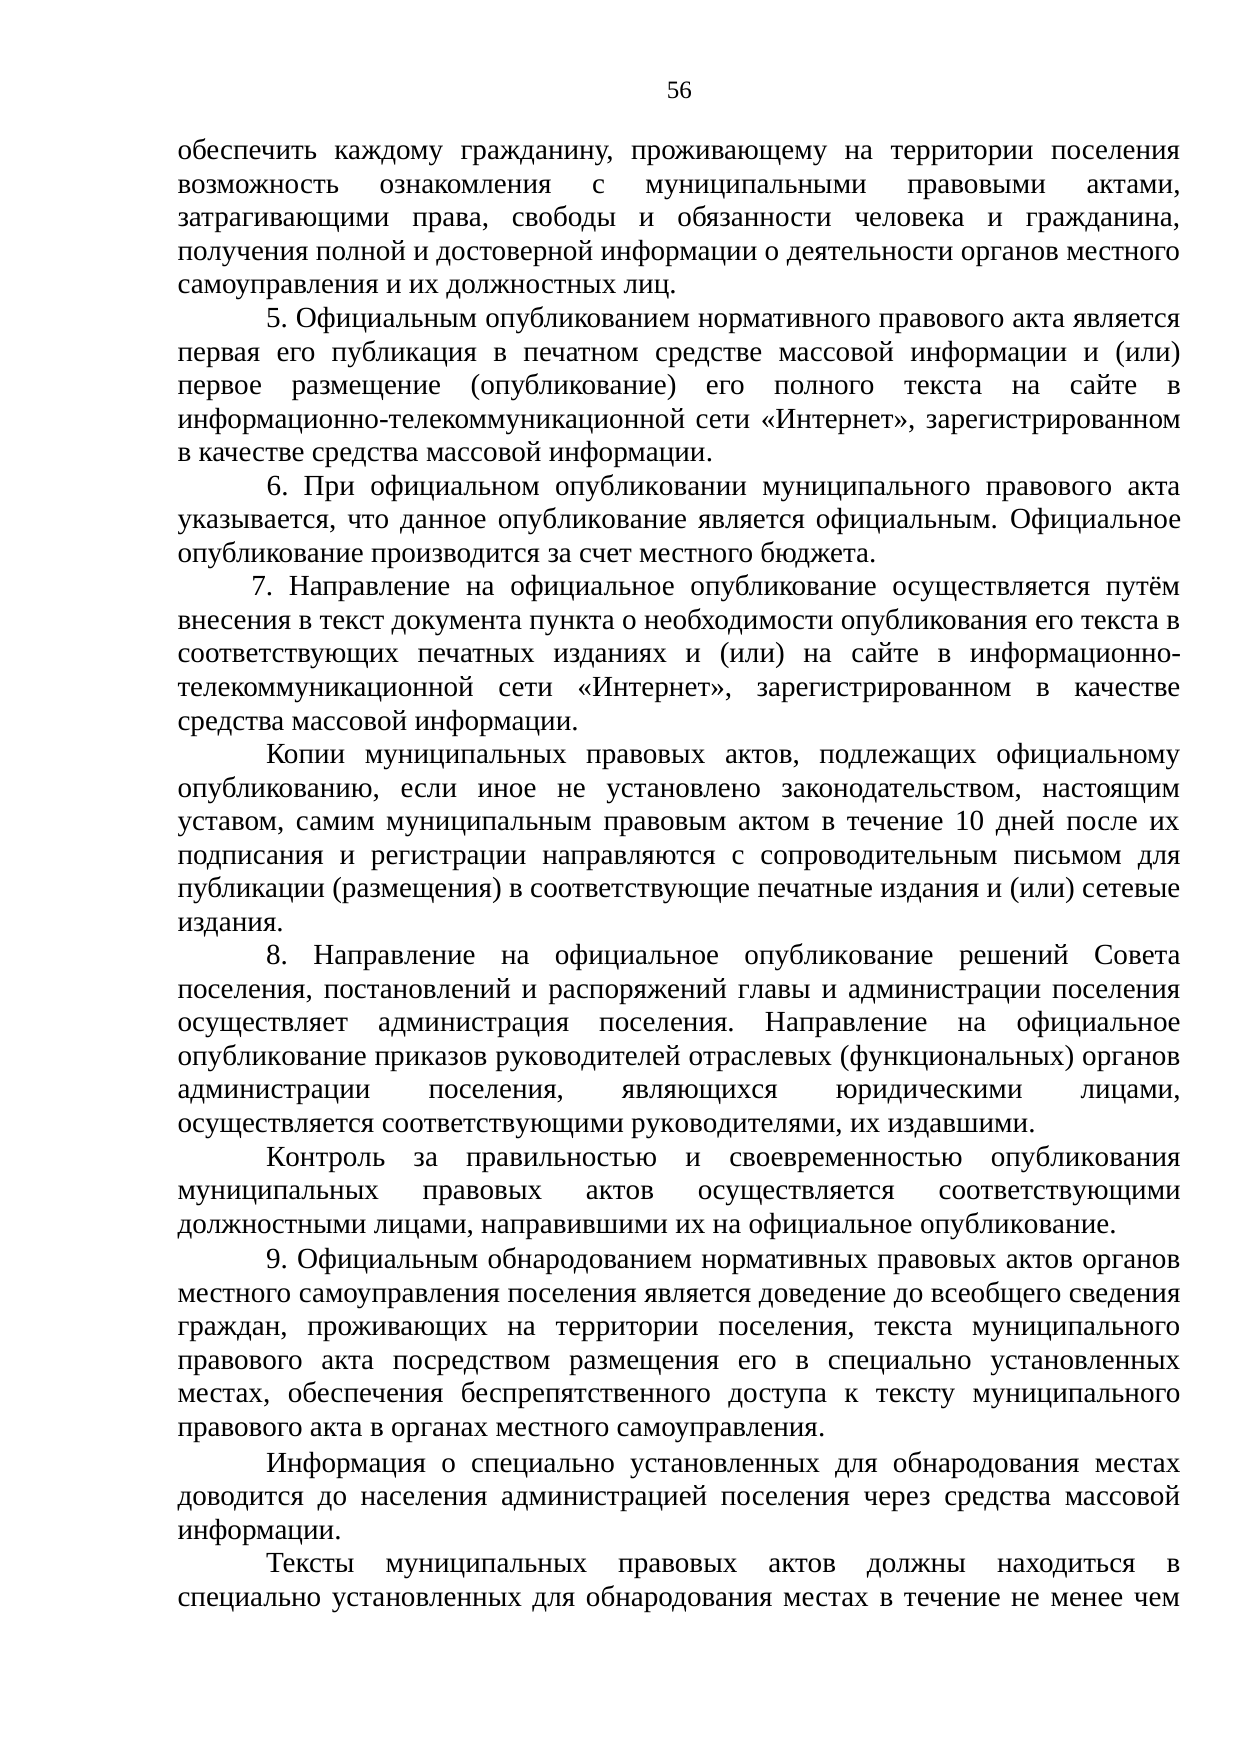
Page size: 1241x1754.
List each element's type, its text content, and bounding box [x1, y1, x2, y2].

text 7. Направление на официальное опубликование осуществляется путём внесения в текст документа пункта о необходимости опубликования его текста в соответствующих печатных изданиях и (или) на сайте в информационно-телекоммуникационной сети «Интернет», зарегистрированном в качестве средства массовой информации. [177, 568, 1181, 736]
text Копии муниципальных правовых актов, подлежащих официальному опубликованию, если иное не установлено законодательством, настоящим уставом, самим муниципальным правовым актом в течение 10 дней после их подписания и регистрации направляются с сопроводительным письмом для публикации (размещения) в соответствующие печатные издания и (или) сетевые издания. [177, 736, 1181, 937]
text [177, 1545, 1181, 1612]
text Информация о специально установленных для обнародования местах доводится до населения администрацией поселения через средства массовой информации. [177, 1445, 1181, 1545]
text 5. Официальным опубликованием нормативного правового акта является первая его публикация в печатном средстве массовой информации и (или) первое размещение (опубликование) его полного текста на сайте в информационно-телекоммуникационной сети «Интернет», зарегистрированном в качестве средства массовой информации. [177, 300, 1181, 468]
text 8. Направление на официальное опубликование решений Совета поселения, постановлений и распоряжений главы и администрации поселения осуществляет администрация поселения. Направление на официальное опубликование приказов руководителей отраслевых (функциональных) органов администрации поселения, являющихся юридическими лицами, осуществляется соответствующими руководителями, их издавшими. [177, 937, 1181, 1139]
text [177, 132, 1181, 300]
text Контроль за правильностью и своевременностью опубликования муниципальных правовых актов осуществляется соответствующими должностными лицами, направившими их на официальное опубликование. [177, 1139, 1181, 1239]
text 6. При официальном опубликовании муниципального правового акта указывается, что данное опубликование является официальным. Официальное опубликование производится за счет местного бюджета. [177, 468, 1181, 568]
text 9. Официальным обнародованием нормативных правовых актов органов местного самоуправления поселения является доведение до всеобщего сведения граждан, проживающих на территории поселения, текста муниципального правового акта посредством размещения его в специально установленных местах, обеспечения беспрепятственного доступа к тексту муниципального правового акта в органах местного самоуправления. [177, 1241, 1181, 1443]
